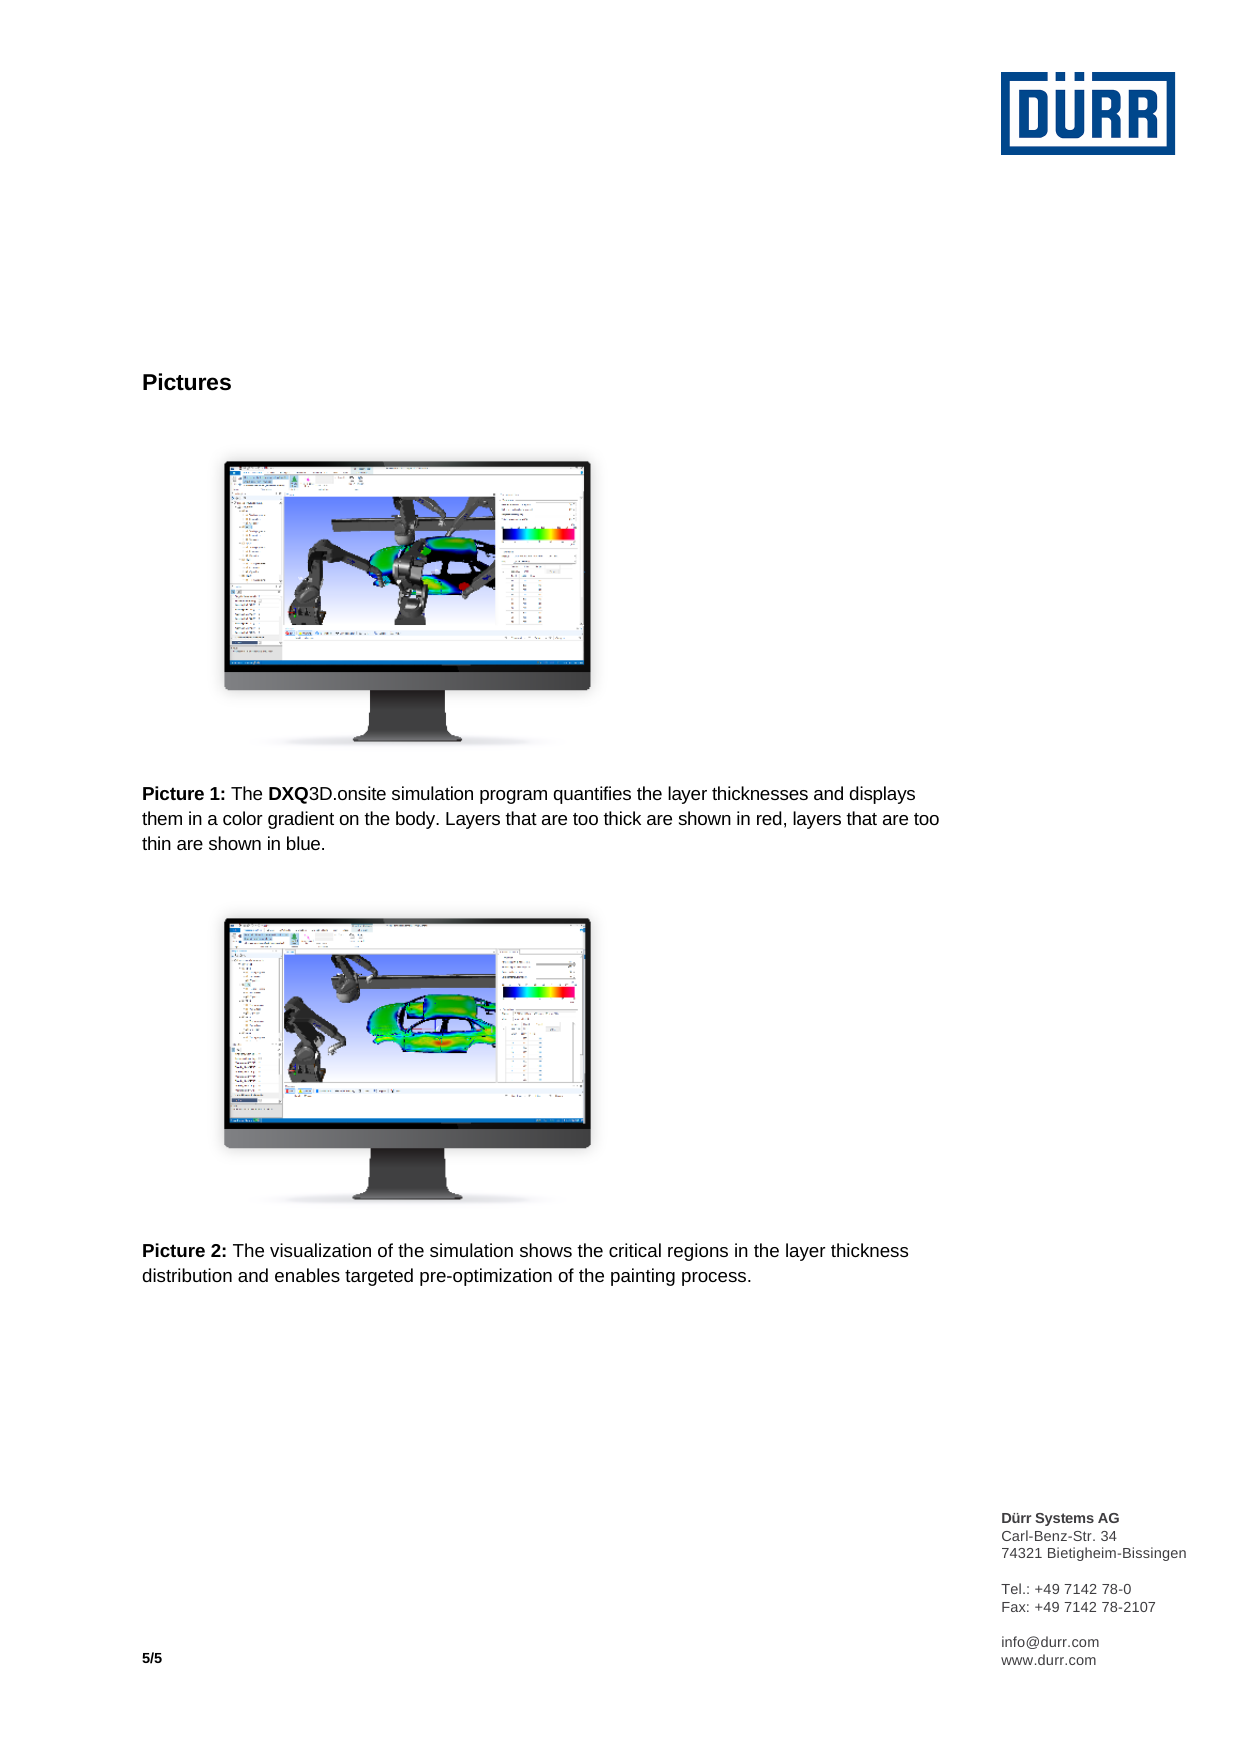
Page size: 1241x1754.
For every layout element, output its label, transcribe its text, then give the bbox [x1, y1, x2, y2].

picture [1001, 72, 1175, 155]
picture [141, 881, 674, 1237]
text Picture 2: The visualization of the simulation shows the critical regions in the layer thickness distribution and enables targeted pre-optimization of the painting process. [142, 1240, 951, 1286]
picture [141, 424, 674, 779]
text Picture 1: The DXQ3D.onsite simulation program quantifies the layer thicknesses and displays them in a color gradient on the body. Layers that are too thick are shown in red, layers that are too thin are shown in blue. [142, 783, 951, 854]
text Pictures [142, 366, 951, 395]
